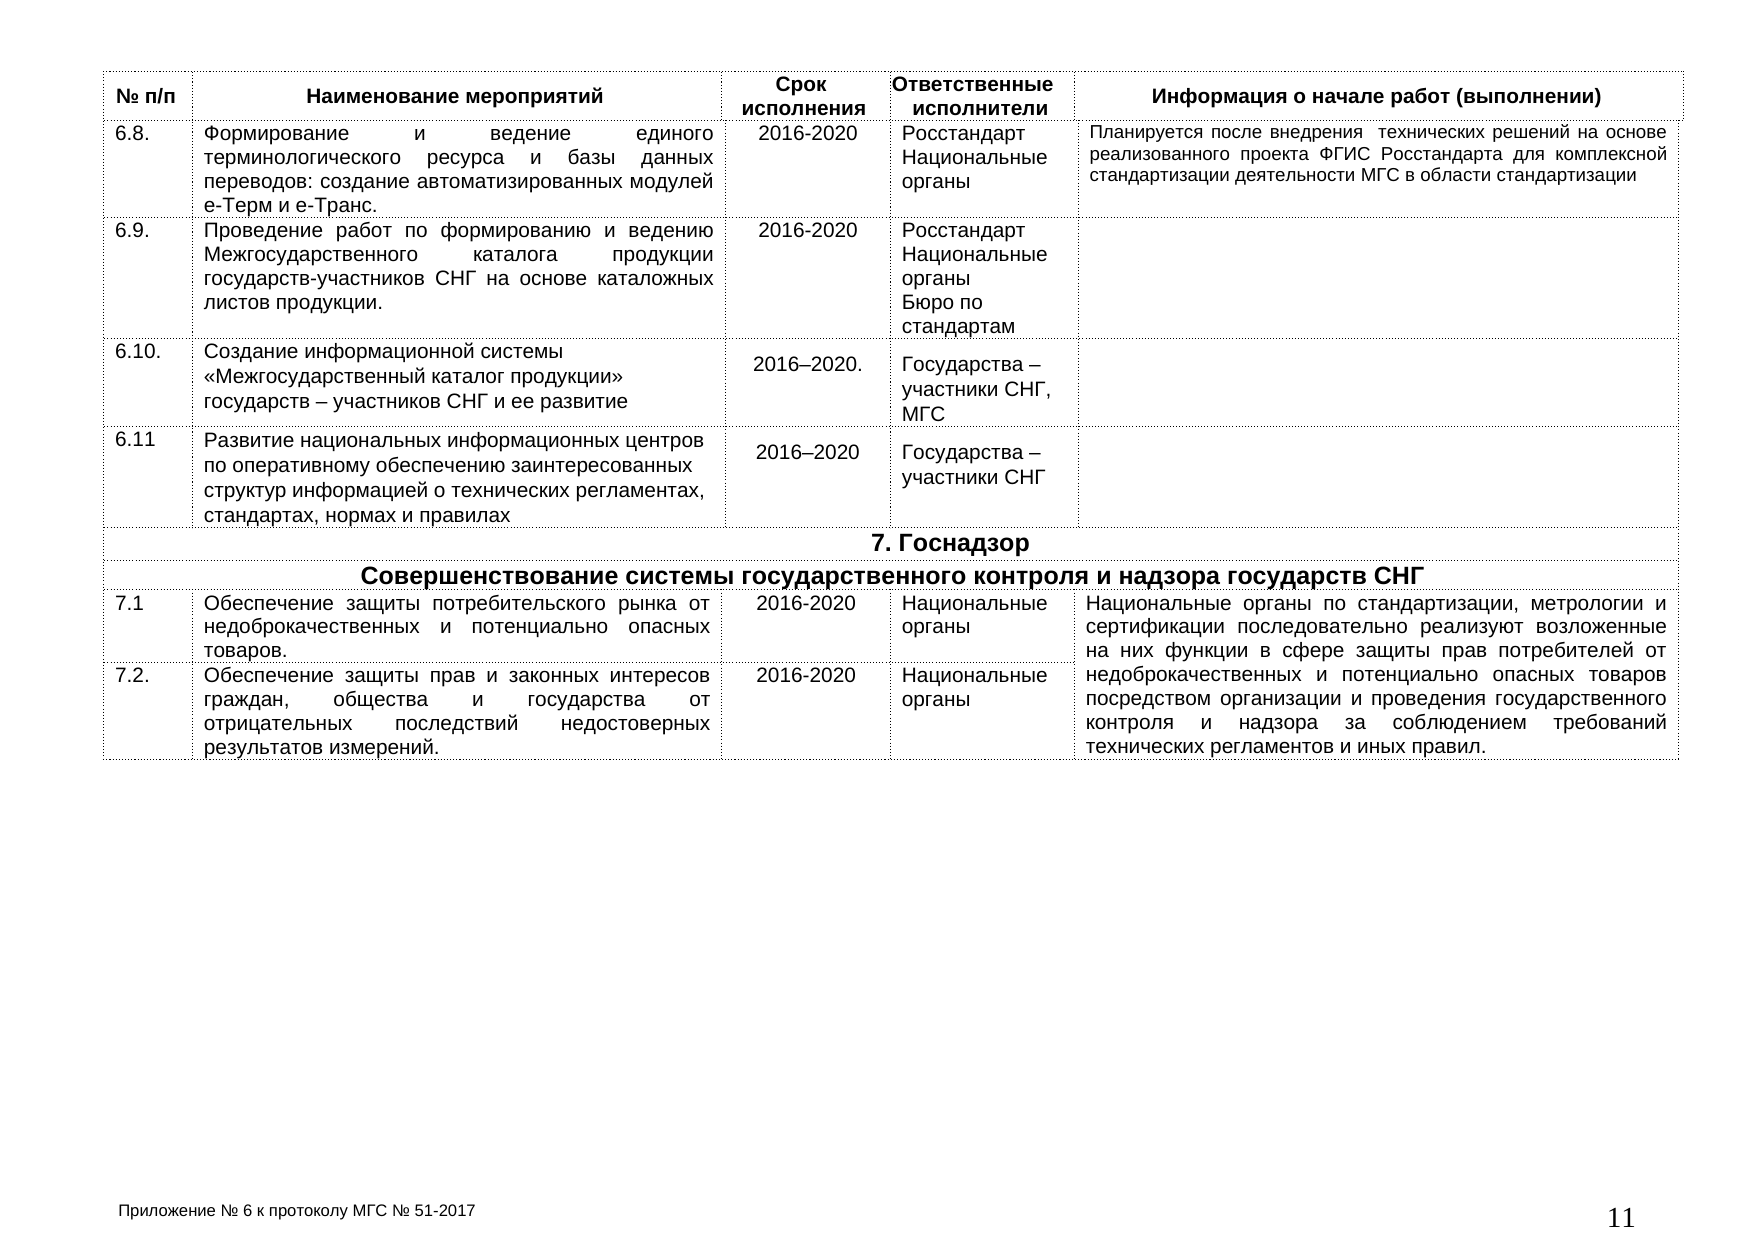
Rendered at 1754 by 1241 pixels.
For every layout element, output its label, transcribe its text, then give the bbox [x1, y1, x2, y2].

table_cell Обеспечение защиты прав и законных интересов граждан, общества и государства от отрицательных последствий недостоверных результатов измерений. [193, 662, 722, 759]
table_header Информация о начале работ (выполнении) [1074, 71, 1683, 120]
table_cell Обеспечение защиты потребительского рынка от недоброкачественных и потенциально опасных товаров. [193, 589, 722, 662]
table_cell 2016-2020 [722, 662, 890, 759]
table_cell 6.9. [104, 217, 192, 338]
table_cell Развитие национальных информационных центров по оперативному обеспечению заинтересованных структур информацией о технических регламентах, стандартах, нормах и правилах [193, 426, 725, 527]
table_cell Совершенствование системы государственного контроля и надзора государств СНГ [104, 560, 1679, 589]
table_cell Национальные органы [890, 662, 1074, 759]
table_cell Создание информационной системы «Межгосударственный каталог продукции» государств – участников СНГ и ее развитие [193, 338, 725, 426]
table_header Срок исполнения [722, 71, 890, 120]
table_cell 6.8. [104, 120, 192, 217]
table_cell 2016–2020 [725, 426, 890, 527]
table_cell [1078, 217, 1679, 338]
table_cell 6.10. [104, 338, 192, 426]
table_cell 6.11 [104, 426, 192, 527]
table_cell Росстандарт Национальные органы [890, 120, 1078, 217]
table_cell [1078, 338, 1679, 426]
table_header № п/п [104, 71, 192, 120]
table_cell 2016-2020 [725, 217, 890, 338]
table_header Ответственные исполнители [890, 71, 1074, 120]
table_cell Планируется после внедрения технических решений на основе реализованного проекта ФГИС Росстандарта для комплексной стандартизации деятельности МГС в области стандартизации [1078, 120, 1679, 217]
table_cell Национальные органы по стандартизации, метрологии и сертификации последовательно реализуют возложенные на них функции в сфере защиты прав потребителей от недоброкачественных и потенциально опасных товаров посредством организации и проведения государственного контроля и надзора за соблюдением требований технических регламентов и иных правил. В государствах-участниках СНГ в 2016-2018 году начаты специализированные проверки моторного топлива (автомобильный бензин, дизельное топливо) с проведением метрологического надзора за обеспечением и состоянием средств измерительной техники на соответствие требованиям НД В отчетном периоде в государствах проводится реформирование действующей системы государственного контроля и надзора для обеспечение баланса защиты общества в получении (потреблении, применении, использовании) безопасной и конкурентоспособной продукции и свободы (минимально необходимого государственного вмешательства) деятельности бизнес-сообщества.. В законодательные документы вносятся изменения и дополнения, в части оптимизации и упорядочения контрольно-надзорной деятельности государственных органов. [1074, 589, 1679, 759]
table_header Наименование мероприятий [193, 71, 722, 120]
table_cell Проведение работ по формированию и ведению Межгосударственного каталога продукции государств-участников СНГ на основе каталожных листов продукции. [193, 217, 725, 338]
table_cell Государства – участники СНГ [890, 426, 1078, 527]
table_cell 2016–2020. [725, 338, 890, 426]
table_cell 7.1 [104, 589, 192, 662]
table_cell Росстандарт Национальные органы Бюро по стандартам [890, 217, 1078, 338]
table_cell Формирование и ведение единого терминологического ресурса и базы данных переводов: создание автоматизированных модулей е-Терм и е-Транс. [193, 120, 725, 217]
table_cell 7. Госнадзор [104, 527, 1679, 559]
table_cell 2016-2020 [722, 589, 890, 662]
table_cell Национальные органы [890, 589, 1074, 662]
table_cell Государства – участники СНГ, МГС [890, 338, 1078, 426]
table_cell 7.2. [104, 662, 192, 759]
table_cell 2016-2020 [725, 120, 890, 217]
table_cell [1078, 426, 1679, 527]
